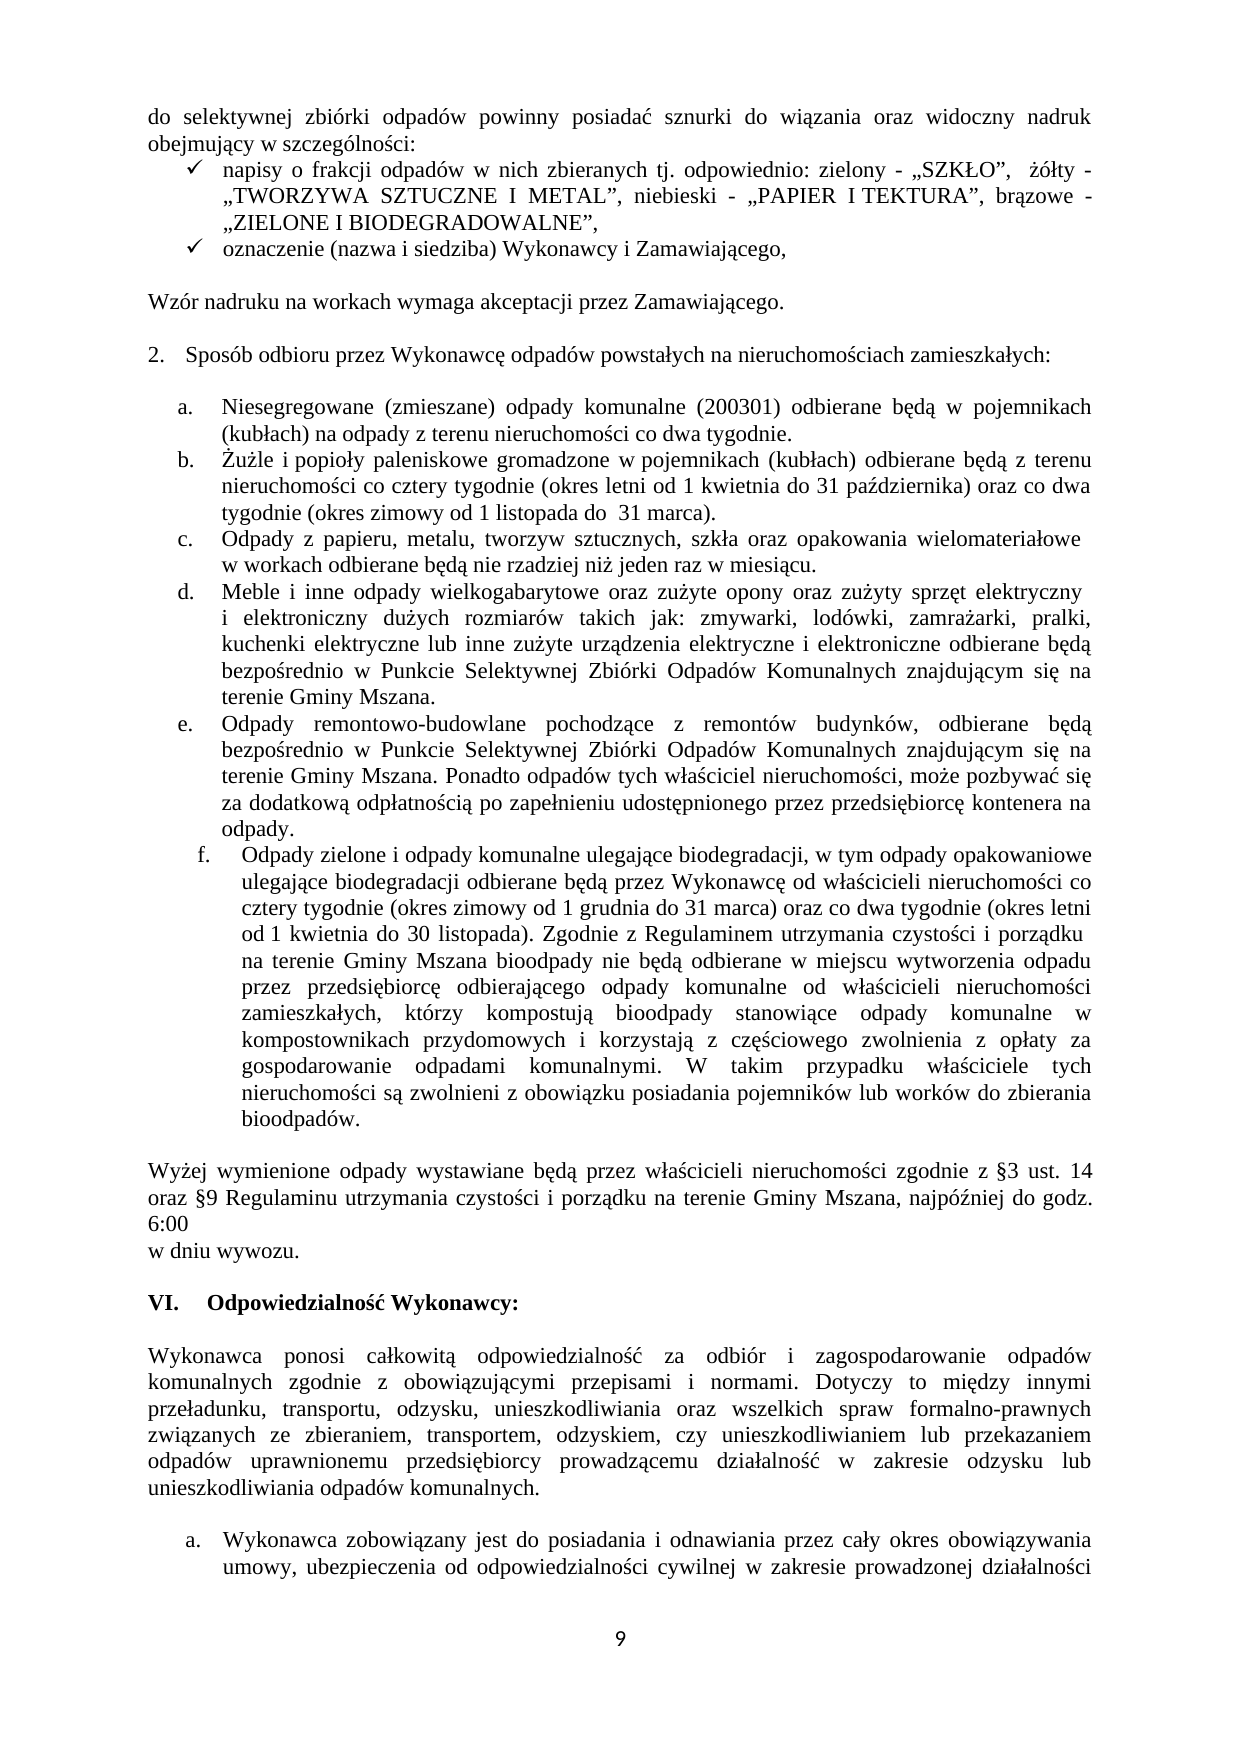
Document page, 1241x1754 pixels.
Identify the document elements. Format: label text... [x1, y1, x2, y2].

list napisy o frakcji odpadów w nich zbieranych tj. odpowiednio: zielony - „SZKŁO”, żółty - „TWORZYWA SZTUCZNE I METAL”, niebieski - „PAPIER I TEKTURA”, brązowe - „ZIELONE I BIODEGRADOWALNE”, [185, 156, 1093, 235]
list Odpady remontowo-budowlane pochodzące z remontów budynków, odbierane będą bezpośrednio w Punkcie Selektywnej Zbiórki Odpadów Komunalnych znajdującym się na terenie Gminy Mszana. Ponadto odpadów tych właściciel nieruchomości, może pozbywać się za dodatkową odpłatnością po zapełnieniu udostępnionego przez przedsiębiorcę kontenera na odpady. [177, 709, 1093, 841]
list Niesegregowane (zmieszane) odpady komunalne (200301) odbierane będą w pojemnikach (kubłach) na odpady z terenu nieruchomości co dwa tygodnie. [177, 393, 1093, 446]
list Odpowiedzialność Wykonawcy: [148, 1289, 1093, 1316]
text Wyżej wymienione odpady wystawiane będą przez właścicieli nieruchomości zgodnie z §3 ust. 14 oraz §9 Regulaminu utrzymania czystości i porządku na terenie Gminy Mszana, najpóźniej do godz. 6:00 w dniu wywozu. [148, 1158, 1093, 1263]
list Odpady zielone i odpady komunalne ulegające biodegradacji, w tym odpady opakowaniowe ulegające biodegradacji odbierane będą przez Wykonawcę od właścicieli nieruchomości co cztery tygodnie (okres zimowy od 1 grudnia do 31 marca) oraz co dwa tygodnie (okres letni od 1 kwietnia do 30 listopada). Zgodnie z Regulaminem utrzymania czystości i porządku na terenie Gminy Mszana bioodpady nie będą odbierane w miejscu wytworzenia odpadu przez przedsiębiorcę odbierającego odpady komunalne od właścicieli nieruchomości zamieszkałych, którzy kompostują bioodpady stanowiące odpady komunalne w kompostownikach przydomowych i korzystają z częściowego zwolnienia z opłaty za gospodarowanie odpadami komunalnymi. W takim przypadku właściciele tych nieruchomości są zwolnieni z obowiązku posiadania pojemników lub worków do zbierania bioodpadów. [197, 841, 1093, 1131]
list Sposób odbioru przez Wykonawcę odpadów powstałych na nieruchomościach zamieszkałych: [148, 341, 1093, 367]
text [148, 103, 1093, 156]
text Wzór nadruku na workach wymaga akceptacji przez Zamawiającego. [148, 288, 1093, 314]
list oznaczenie (nazwa i siedziba) Wykonawcy i Zamawiającego, [185, 235, 1093, 262]
text Wykonawca ponosi całkowitą odpowiedzialność za odbiór i zagospodarowanie odpadów komunalnych zgodnie z obowiązującymi przepisami i normami. Dotyczy to między innymi przeładunku, transportu, odzysku, unieszkodliwiania oraz wszelkich spraw formalno-prawnych związanych ze zbieraniem, transportem, odzyskiem, czy unieszkodliwianiem lub przekazaniem odpadów uprawnionemu przedsiębiorcy prowadzącemu działalność w zakresie odzysku lub unieszkodliwiania odpadów komunalnych. [148, 1342, 1093, 1500]
list Meble i inne odpady wielkogabarytowe oraz zużyte opony oraz zużyty sprzęt elektryczny i elektroniczny dużych rozmiarów takich jak: zmywarki, lodówki, zamrażarki, pralki, kuchenki elektryczne lub inne zużyte urządzenia elektryczne i elektroniczne odbierane będą bezpośrednio w Punkcie Selektywnej Zbiórki Odpadów Komunalnych znajdującym się na terenie Gminy Mszana. [177, 578, 1093, 709]
list Odpady z papieru, metalu, tworzyw sztucznych, szkła oraz opakowania wielomateriałowe w workach odbierane będą nie rzadziej niż jeden raz w miesiącu. [177, 525, 1093, 578]
list Żużle i popioły paleniskowe gromadzone w pojemnikach (kubłach) odbierane będą z terenu nieruchomości co cztery tygodnie (okres letni od 1 kwietnia do 31 października) oraz co dwa tygodnie (okres zimowy od 1 listopada do 31 marca). [177, 446, 1093, 525]
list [185, 1527, 1093, 1579]
